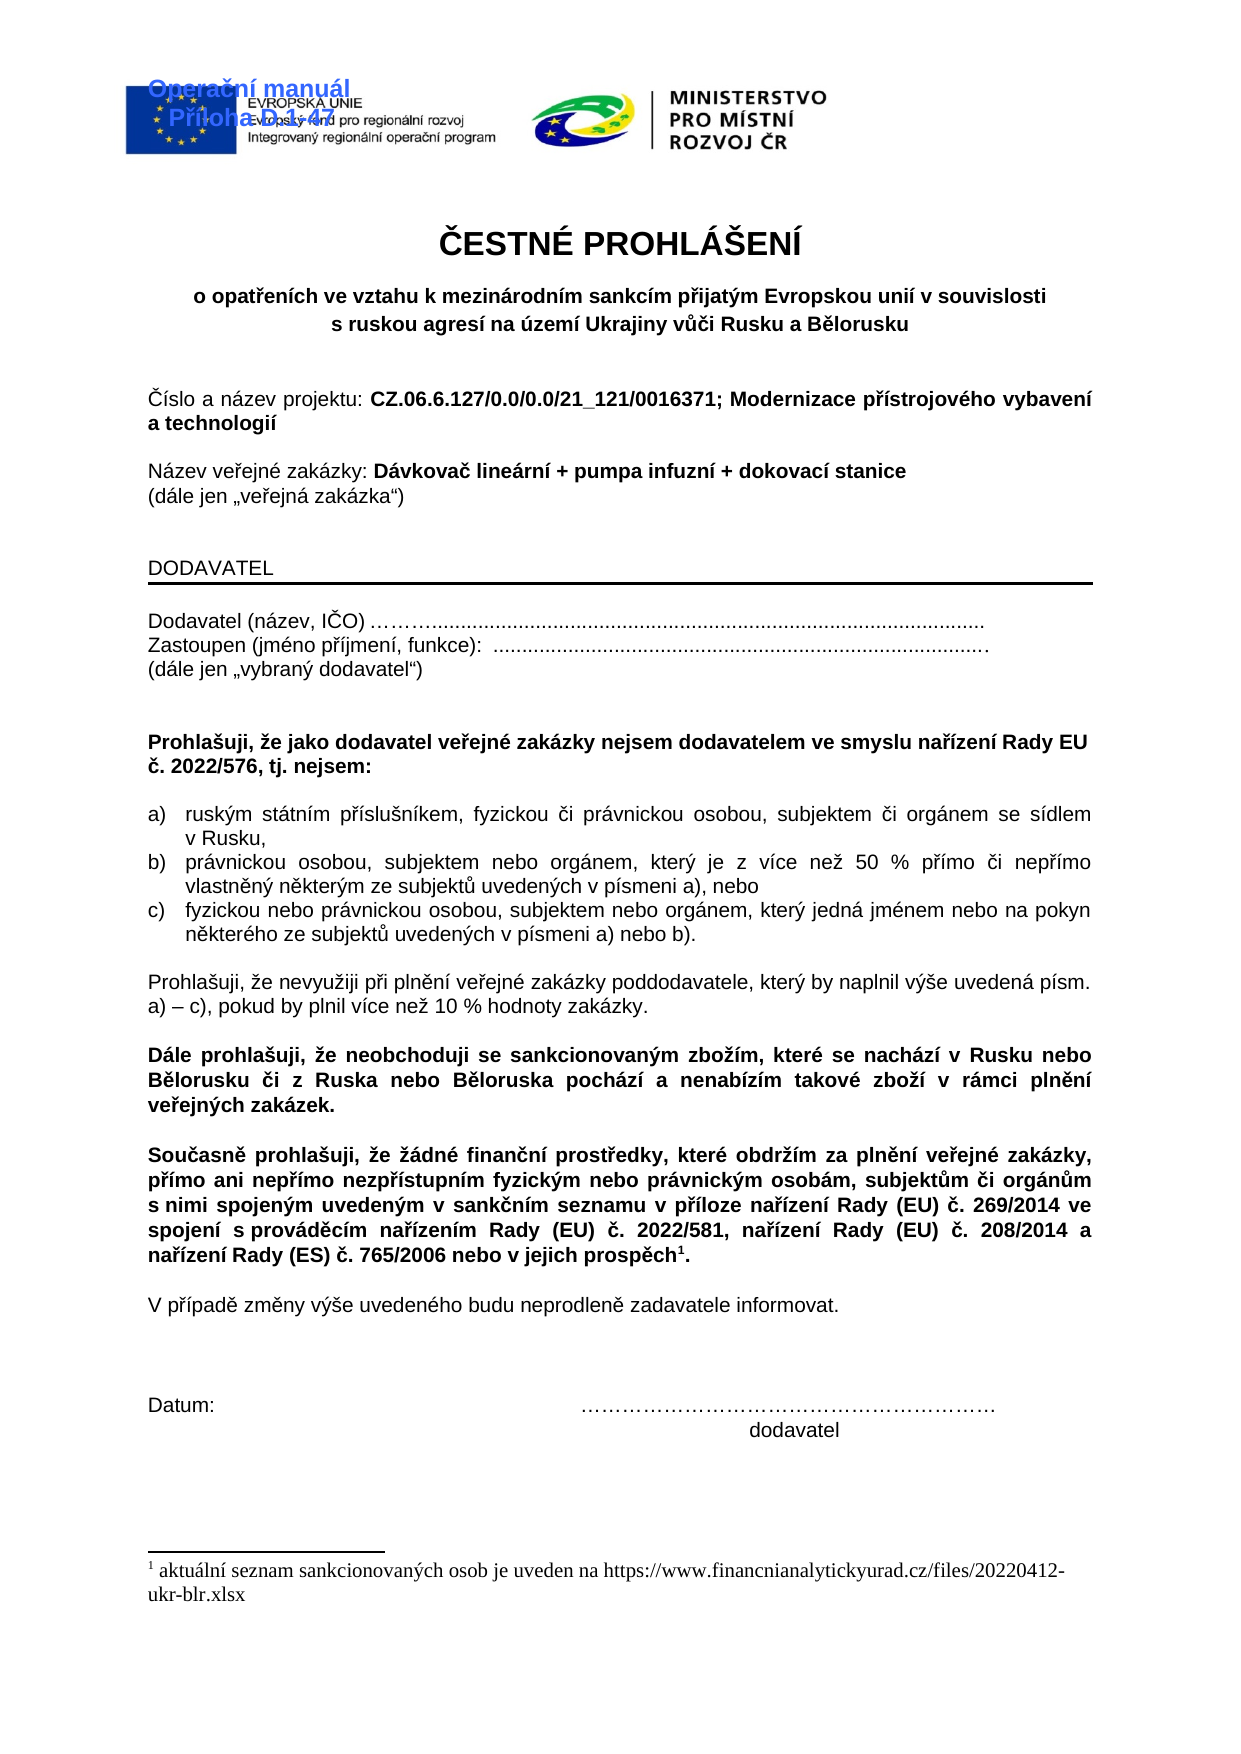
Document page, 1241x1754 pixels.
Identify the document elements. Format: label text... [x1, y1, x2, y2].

list ruským státním příslušníkem, fyzickou či právnickou osobou, subjektem či orgánem se sídlem v Rusku, [148, 802, 1093, 850]
text Prohlašuji, že nevyužiji při plnění veřejné zakázky poddodavatele, který by naplnil výše uvedená písm. a) – c), pokud by plnil více než 10 % hodnoty zakázky. [148, 970, 1093, 1018]
text (dále jen „vybraný dodavatel“) [148, 657, 1093, 681]
text o opatřeních ve vztahu k mezinárodním sankcím přijatým Evropskou unií v souvislosti s ruskou agresí na území Ukrajiny vůči Rusku a Bělorusku [148, 284, 1093, 335]
subtitle V případě změny výše uvedeného budu neprodleně zadavatele informovat. [148, 1293, 1093, 1318]
picture [101, 62, 850, 176]
list právnickou osobou, subjektem nebo orgánem, který je z více než 50 % přímo či nepřímo vlastněný některým ze subjektů uvedených v písmeni a), nebo [148, 850, 1093, 898]
subtitle ČESTNÉ PROHLÁŠENÍ [148, 235, 1093, 260]
subtitle Datum: …………………………………………………… [148, 1393, 1093, 1418]
text Název veřejné zakázky: Dávkovač lineární + pumpa infuzní + dokovací stanice [148, 459, 1087, 483]
text Číslo a název projektu: CZ.06.6.127/0.0/0.0/21_121/0016371; Modernizace přístrojového vybavení a technologií [148, 387, 1093, 435]
list dodavatel [664, 1418, 1196, 1442]
subtitle Dále prohlašuji, že neobchoduji se sankcionovaným zbožím, které se nachází v Rusku nebo Bělorusku či z Ruska nebo Běloruska pochází a nenabízím takové zboží v rámci plnění veřejných zakázek. [148, 1043, 1093, 1118]
text Prohlašuji, že jako dodavatel veřejné zakázky nejsem dodavatelem ve smyslu nařízení Rady EU č. 2022/576, tj. nejsem: [148, 730, 1093, 778]
text DODAVATEL [148, 556, 1093, 582]
list fyzickou nebo právnickou osobou, subjektem nebo orgánem, který jedná jménem nebo na pokyn některého ze subjektů uvedených v písmeni a) nebo b). [148, 898, 1093, 946]
text Dodavatel (název, IČO) ………................................................................................................ [148, 609, 1093, 633]
subtitle Současně prohlašuji, že žádné finanční prostředky, které obdržím za plnění veřejné zakázky, přímo ani nepřímo nezpřístupním fyzickým nebo právnickým osobám, subjektům či orgánům s nimi spojeným uvedeným v sankčním seznamu v příloze nařízení Rady (EU) č. 269/2014 ve spojení s prováděcím nařízením Rady (EU) č. 2022/581, nařízení Rady (EU) č. 208/2014 a nařízení Rady (ES) č. 765/2006 nebo v jejich prospěch. [148, 1143, 1093, 1268]
text (dále jen „veřejná zakázka“) [148, 484, 1093, 508]
text Zastoupen (jméno příjmení, funkce): ...................................................................................... [148, 633, 1093, 657]
